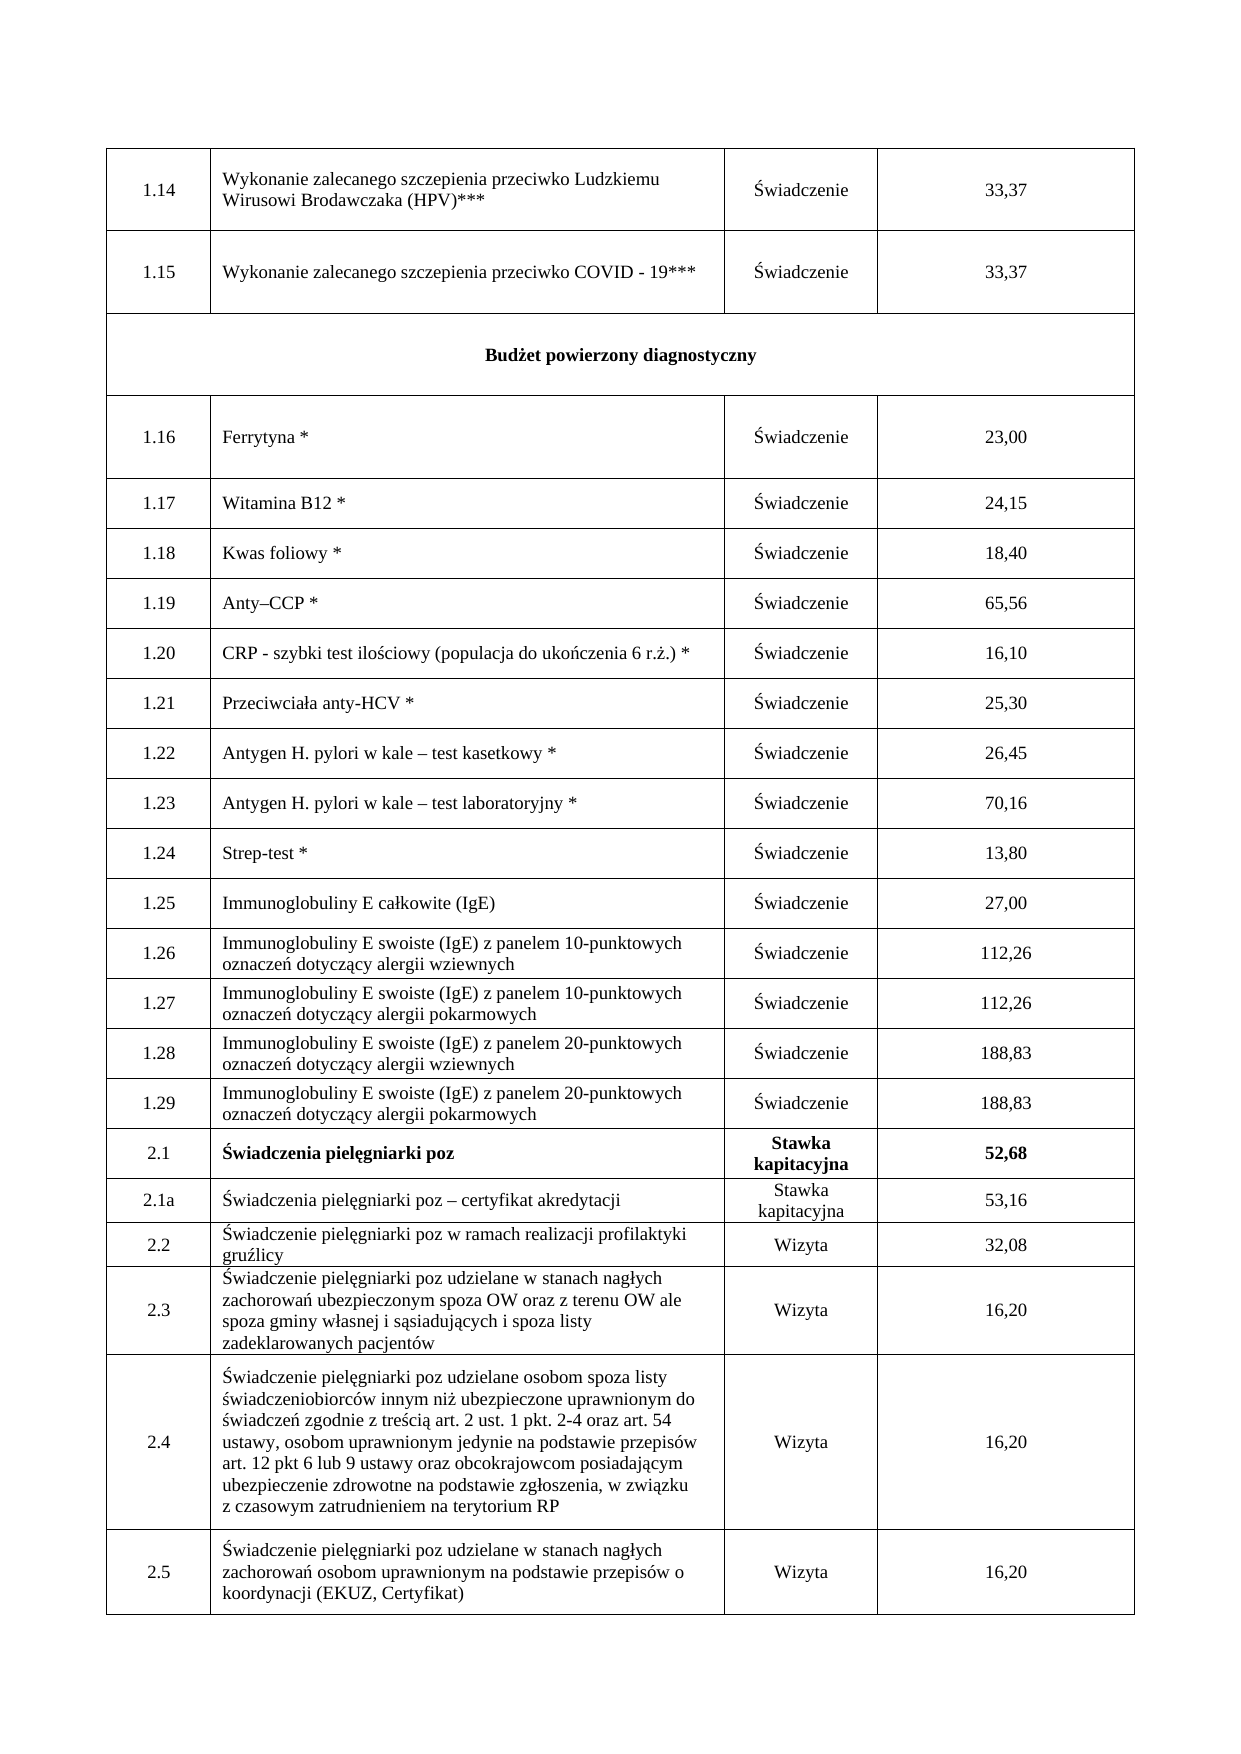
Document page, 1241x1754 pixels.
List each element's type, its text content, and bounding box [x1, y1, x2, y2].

table_cell Immunoglobuliny E całkowite (IgE) [211, 879, 724, 928]
table_cell Świadczenie [725, 979, 877, 1028]
table_cell 2.1a [107, 1179, 210, 1222]
table_cell 52,68 [878, 1129, 1134, 1178]
table_cell 27,00 [878, 879, 1134, 928]
table_cell 188,83 [878, 1079, 1134, 1128]
table_cell 2.3 [107, 1267, 210, 1353]
table_cell Świadczenie [725, 1029, 877, 1078]
table_cell Świadczenie [725, 479, 877, 528]
table_cell Świadczenia pielęgniarki poz – certyfikat akredytacji [211, 1179, 724, 1222]
table_cell Wizyta [725, 1267, 877, 1353]
table_cell 32,08 [878, 1223, 1134, 1266]
table_cell Wizyta [725, 1223, 877, 1266]
table_cell 1.19 [107, 579, 210, 628]
table_cell Świadczenie [725, 729, 877, 778]
table_cell Świadczenie [725, 1079, 877, 1128]
table_cell Świadczenia pielęgniarki poz [211, 1129, 724, 1178]
table_cell 65,56 [878, 579, 1134, 628]
table_cell 1.28 [107, 1029, 210, 1078]
table_cell Immunoglobuliny E swoiste (IgE) z panelem 20-punktowych oznaczeń dotyczący alergii wziewnych [211, 1029, 724, 1078]
table_cell 25,30 [878, 679, 1134, 728]
table_cell 1.16 [107, 396, 210, 478]
table_cell 18,40 [878, 529, 1134, 578]
table_cell Witamina B12 * [211, 479, 724, 528]
table_cell Anty–CCP * [211, 579, 724, 628]
table_cell Świadczenie [725, 929, 877, 978]
table_cell Świadczenie pielęgniarki poz w ramach realizacji profilaktyki gruźlicy [211, 1223, 724, 1266]
table_cell 188,83 [878, 1029, 1134, 1078]
table_cell Świadczenie [725, 629, 877, 678]
table_cell Przeciwciała anty-HCV * [211, 679, 724, 728]
table_cell 1.14 [107, 149, 210, 230]
table_cell Świadczenie pielęgniarki poz udzielane w stanach nagłych zachorowań ubezpieczonym spoza OW oraz z terenu OW ale spoza gminy własnej i sąsiadujących i spoza listy zadeklarowanych pacjentów [211, 1267, 724, 1353]
table_cell 1.15 [107, 231, 210, 313]
table_cell Świadczenie [725, 396, 877, 478]
table_cell 2.5 [107, 1530, 210, 1614]
table_cell Świadczenie [725, 779, 877, 828]
table_cell Budżet powierzony diagnostyczny [107, 314, 1134, 395]
table_cell 1.22 [107, 729, 210, 778]
table_cell Świadczenie [725, 231, 877, 313]
table_cell 1.20 [107, 629, 210, 678]
table_cell Antygen H. pylori w kale – test kasetkowy * [211, 729, 724, 778]
table_cell Świadczenie [725, 579, 877, 628]
table_cell CRP - szybki test ilościowy (populacja do ukończenia 6 r.ż.) * [211, 629, 724, 678]
table_cell Stawka kapitacyjna [725, 1179, 877, 1222]
table_cell Wizyta [725, 1355, 877, 1528]
table_cell 112,26 [878, 929, 1134, 978]
table_cell Wykonanie zalecanego szczepienia przeciwko COVID - 19*** [211, 231, 724, 313]
table_cell 2.2 [107, 1223, 210, 1266]
table_cell 1.17 [107, 479, 210, 528]
table_cell 33,37 [878, 149, 1134, 230]
table_cell 1.27 [107, 979, 210, 1028]
table_cell 1.26 [107, 929, 210, 978]
table_cell 1.23 [107, 779, 210, 828]
table_cell Wizyta [725, 1530, 877, 1614]
table_cell Świadczenie [725, 879, 877, 928]
table_cell Antygen H. pylori w kale – test laboratoryjny * [211, 779, 724, 828]
table_cell Świadczenie pielęgniarki poz udzielane osobom spoza listy świadczeniobiorców innym niż ubezpieczone uprawnionym do świadczeń zgodnie z treścią art. 2 ust. 1 pkt. 2-4 oraz art. 54 ustawy, osobom uprawnionym jedynie na podstawie przepisów art. 12 pkt 6 lub 9 ustawy oraz obcokrajowcom posiadającym ubezpieczenie zdrowotne na podstawie zgłoszenia, w związku z czasowym zatrudnieniem na terytorium RP [211, 1355, 724, 1528]
table_cell 70,16 [878, 779, 1134, 828]
table_cell 16,20 [878, 1267, 1134, 1353]
table_cell 112,26 [878, 979, 1134, 1028]
table_cell Immunoglobuliny E swoiste (IgE) z panelem 10-punktowych oznaczeń dotyczący alergii pokarmowych [211, 979, 724, 1028]
table_cell 23,00 [878, 396, 1134, 478]
table_cell Świadczenie [725, 679, 877, 728]
table_cell Ferrytyna * [211, 396, 724, 478]
table_cell 1.18 [107, 529, 210, 578]
table_cell 33,37 [878, 231, 1134, 313]
table_cell 53,16 [878, 1179, 1134, 1222]
table_cell Wykonanie zalecanego szczepienia przeciwko Ludzkiemu Wirusowi Brodawczaka (HPV)*** [211, 149, 724, 230]
table_cell Świadczenie pielęgniarki poz udzielane w stanach nagłych zachorowań osobom uprawnionym na podstawie przepisów o koordynacji (EKUZ, Certyfikat) [211, 1530, 724, 1614]
table_cell Świadczenie [725, 829, 877, 878]
table_cell 2.1 [107, 1129, 210, 1178]
table_cell Strep-test * [211, 829, 724, 878]
table_cell 16,20 [878, 1530, 1134, 1614]
table_cell 26,45 [878, 729, 1134, 778]
table_cell 24,15 [878, 479, 1134, 528]
table_cell 13,80 [878, 829, 1134, 878]
table_cell 1.21 [107, 679, 210, 728]
table_cell Immunoglobuliny E swoiste (IgE) z panelem 10-punktowych oznaczeń dotyczący alergii wziewnych [211, 929, 724, 978]
table_cell Immunoglobuliny E swoiste (IgE) z panelem 20-punktowych oznaczeń dotyczący alergii pokarmowych [211, 1079, 724, 1128]
table_cell Stawka kapitacyjna [725, 1129, 877, 1178]
table_cell 2.4 [107, 1355, 210, 1528]
table_cell 1.24 [107, 829, 210, 878]
table_cell Kwas foliowy * [211, 529, 724, 578]
table_cell 1.25 [107, 879, 210, 928]
table_cell Świadczenie [725, 529, 877, 578]
table_cell 16,20 [878, 1355, 1134, 1528]
table_cell 1.29 [107, 1079, 210, 1128]
table_cell Świadczenie [725, 149, 877, 230]
table_cell 16,10 [878, 629, 1134, 678]
